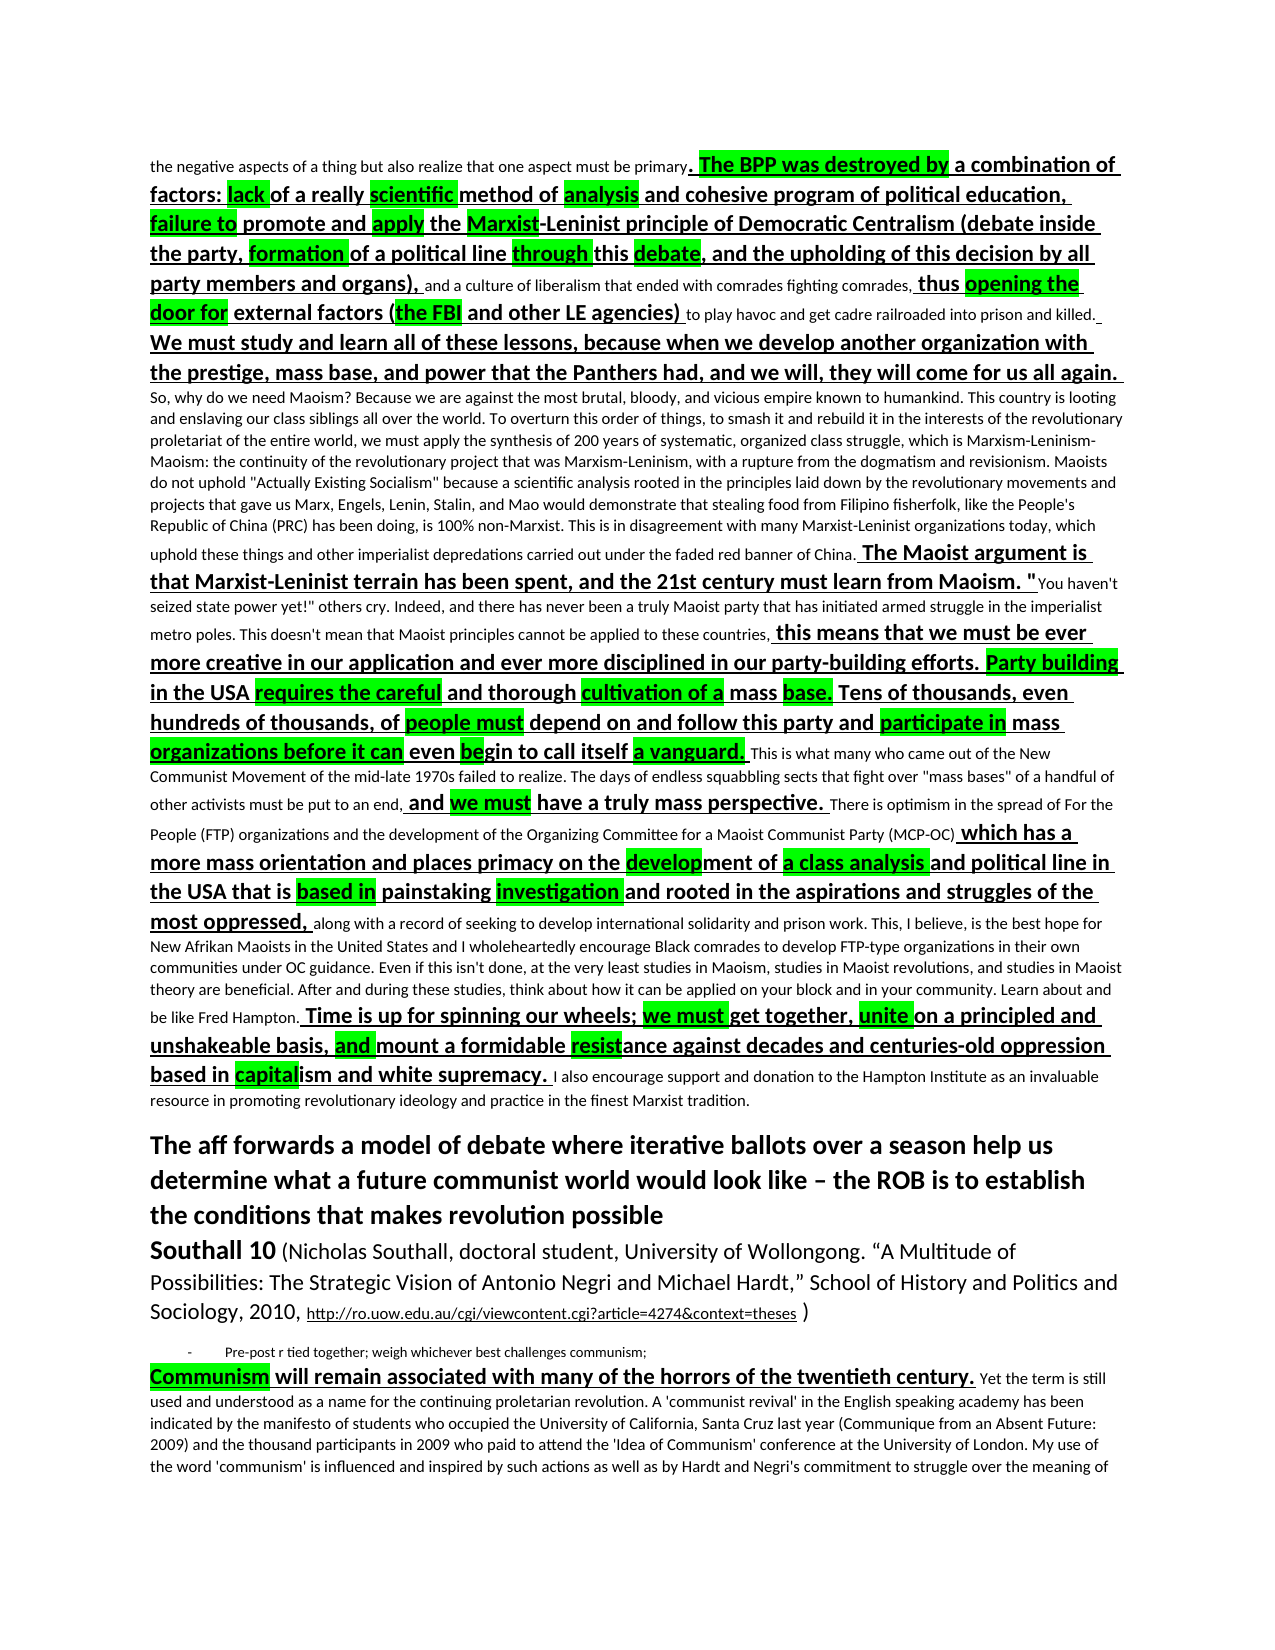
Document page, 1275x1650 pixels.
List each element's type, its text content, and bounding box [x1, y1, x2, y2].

text Southall 10 (Nicholas Southall, doctoral student, University of Wollongong. “A Multitude of Possibilities: The Strategic Vision of Antonio Negri and Michael Hardt,” School of History and Politics and Sociology, 2010, http://ro.uow.edu.au/cgi/viewcontent.cgi?article=4274&context=theses ) [150, 1233, 1125, 1325]
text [150, 150, 1125, 1110]
text The aff forwards a model of debate where iterative ballots over a season help us determine what a future communist world would look like – the ROB is to establish the conditions that makes revolution possible [150, 1128, 1125, 1231]
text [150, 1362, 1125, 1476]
list Pre-post r tied together; weigh whichever best challenges communism; [187, 1344, 1125, 1361]
